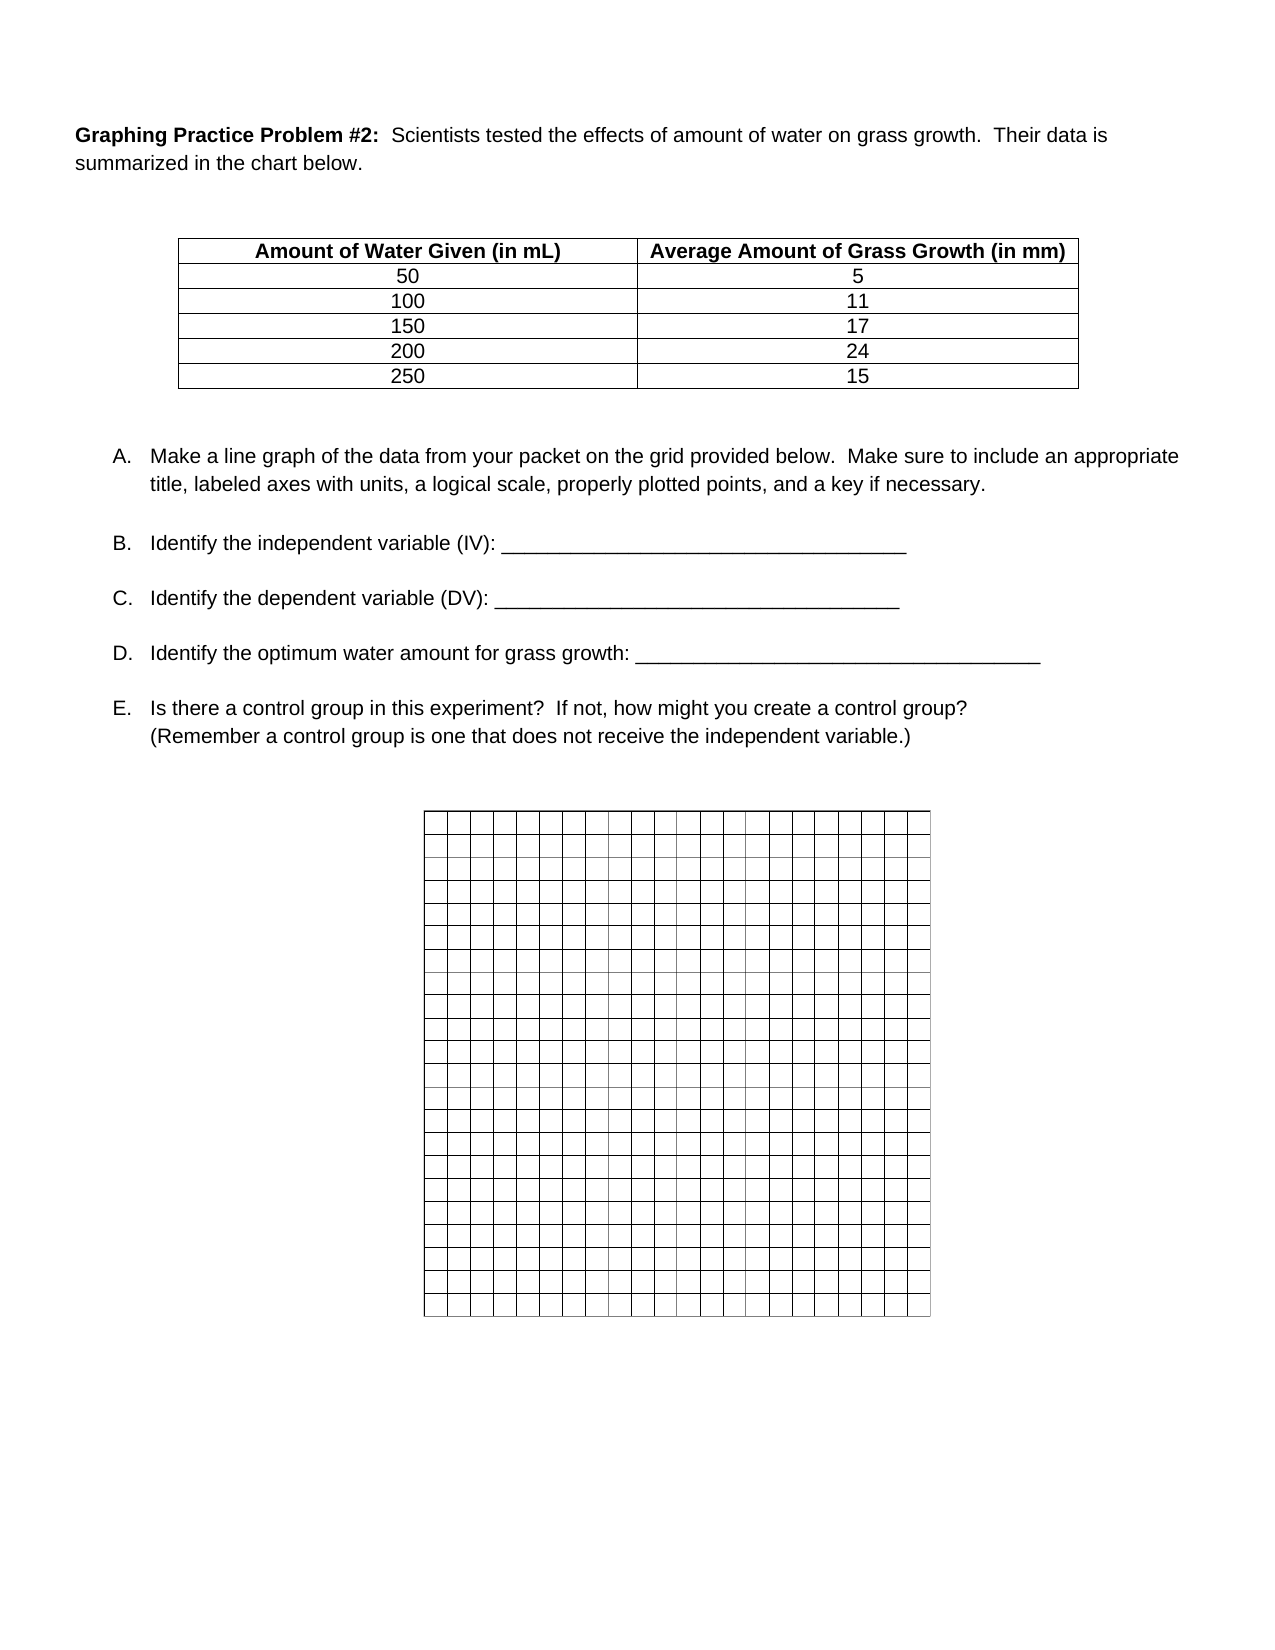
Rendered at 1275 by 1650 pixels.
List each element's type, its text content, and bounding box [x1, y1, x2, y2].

table_cell 100 [179, 289, 637, 313]
list Identify the independent variable (IV): ___________________________________ [112, 531, 1200, 555]
table_header Average Amount of Grass Growth (in mm) [638, 239, 1078, 263]
list Identify the optimum water amount for grass growth: ___________________________________ [112, 641, 1200, 665]
table_cell 17 [638, 314, 1078, 338]
table_cell 200 [179, 339, 637, 363]
list (Remember a control group is one that does not receive the independent variable.) [150, 724, 1200, 748]
picture [423, 810, 931, 1317]
table_cell 24 [638, 339, 1078, 363]
table_header Amount of Water Given (in mL) [179, 239, 637, 263]
table_cell 250 [179, 364, 637, 388]
table_cell 5 [638, 264, 1078, 288]
table_cell 11 [638, 289, 1078, 313]
table_cell 150 [179, 314, 637, 338]
list Make a line graph of the data from your packet on the grid provided below. Make sure to include an appropriate title, labeled axes with units, a logical scale, properly plotted points, and a key if necessary. [112, 444, 1200, 496]
text Graphing Practice Problem #2: Scientists tested the effects of amount of water on grass growth. Their data is summarized in the chart below. [75, 123, 1200, 175]
list Is there a control group in this experiment? If not, how might you create a control group? [112, 696, 1200, 720]
table_cell 50 [179, 264, 637, 288]
list Identify the dependent variable (DV): ___________________________________ [112, 586, 1200, 610]
table_cell 15 [638, 364, 1078, 388]
